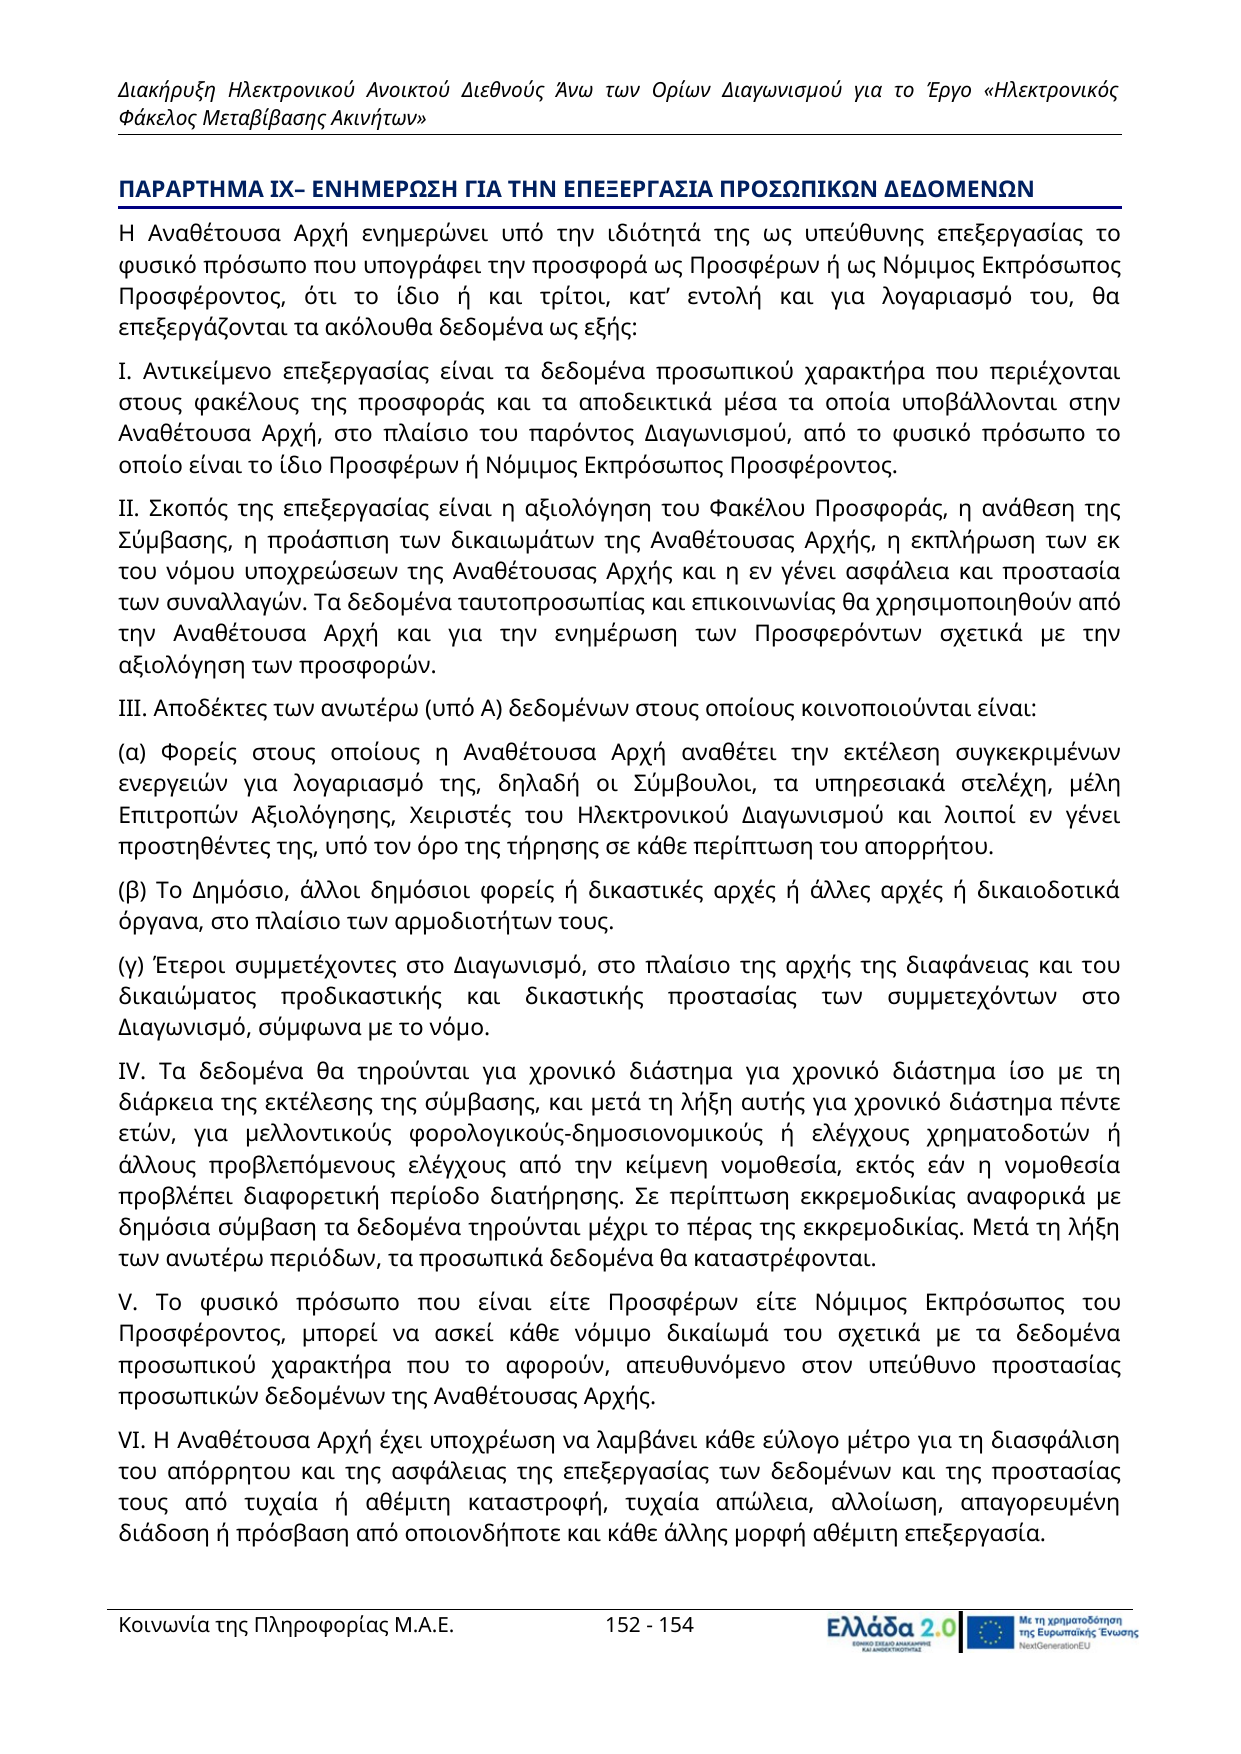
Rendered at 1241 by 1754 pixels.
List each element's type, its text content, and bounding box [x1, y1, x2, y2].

text (γ) Έτεροι συμμετέχοντες στο Διαγωνισμό, στο πλαίσιο της αρχής της διαφάνειας και του δικαιώματος προδικαστικής και δικαστικής προστασίας των συμμετεχόντων στο Διαγωνισμό, σύμφωνα με το νόμο. [118, 948, 1122, 1042]
text Η Αναθέτουσα Αρχή ενημερώνει υπό την ιδιότητά της ως υπεύθυνης επεξεργασίας το φυσικό πρόσωπο που υπογράφει την προσφορά ως Προσφέρων ή ως Νόμιμος Εκπρόσωπος Προσφέροντος, ότι το ίδιο ή και τρίτοι, κατ’ εντολή και για λογαριασμό του, θα επεξεργάζονται τα ακόλουθα δεδομένα ως εξής: [118, 217, 1122, 342]
text ΙΙ. Σκοπός της επεξεργασίας είναι η αξιολόγηση του Φακέλου Προσφοράς, η ανάθεση της Σύμβασης, η προάσπιση των δικαιωμάτων της Αναθέτουσας Αρχής, η εκπλήρωση των εκ του νόμου υποχρεώσεων της Αναθέτουσας Αρχής και η εν γένει ασφάλεια και προστασία των συναλλαγών. Τα δεδομένα ταυτοπροσωπίας και επικοινωνίας θα χρησιμοποιηθούν από την Αναθέτουσα Αρχή και για την ενημέρωση των Προσφερόντων σχετικά με την αξιολόγηση των προσφορών. [118, 492, 1122, 680]
picture [826, 1611, 1143, 1653]
text Ι. Αντικείμενο επεξεργασίας είναι τα δεδομένα προσωπικού χαρακτήρα που περιέχονται στους φακέλους της προσφοράς και τα αποδεικτικά μέσα τα οποία υποβάλλονται στην Αναθέτουσα Αρχή, στο πλαίσιο του παρόντος Διαγωνισμού, από το φυσικό πρόσωπο το οποίο είναι το ίδιο Προσφέρων ή Νόμιμος Εκπρόσωπος Προσφέροντος. [118, 355, 1122, 480]
text ΙΙΙ. Αποδέκτες των ανωτέρω (υπό Α) δεδομένων στους οποίους κοινοποιούνται είναι: [118, 692, 1122, 723]
text IV. Τα δεδομένα θα τηρούνται για χρονικό διάστημα για χρονικό διάστημα ίσο με τη διάρκεια της εκτέλεσης της σύμβασης, και μετά τη λήξη αυτής για χρονικό διάστημα πέντε ετών, για μελλοντικούς φορολογικούς-δημοσιονομικούς ή ελέγχους χρηματοδοτών ή άλλους προβλεπόμενους ελέγχους από την κείμενη νομοθεσία, εκτός εάν η νομοθεσία προβλέπει διαφορετική περίοδο διατήρησης. Σε περίπτωση εκκρεμοδικίας αναφορικά με δημόσια σύμβαση τα δεδομένα τηρούνται μέχρι το πέρας της εκκρεμοδικίας. Μετά τη λήξη των ανωτέρω περιόδων, τα προσωπικά δεδομένα θα καταστρέφονται. [118, 1055, 1122, 1273]
text V. Το φυσικό πρόσωπο που είναι είτε Προσφέρων είτε Νόμιμος Εκπρόσωπος του Προσφέροντος, μπορεί να ασκεί κάθε νόμιμο δικαίωμά του σχετικά με τα δεδομένα προσωπικού χαρακτήρα που το αφορούν, απευθυνόμενο στον υπεύθυνο προστασίας προσωπικών δεδομένων της Αναθέτουσας Αρχής. [118, 1286, 1122, 1411]
text VI. H Αναθέτουσα Αρχή έχει υποχρέωση να λαμβάνει κάθε εύλογο μέτρο για τη διασφάλιση του απόρρητου και της ασφάλειας της επεξεργασίας των δεδομένων και της προστασίας τους από τυχαία ή αθέμιτη καταστροφή, τυχαία απώλεια, αλλοίωση, απαγορευμένη διάδοση ή πρόσβαση από οποιονδήποτε και κάθε άλλης μορφή αθέμιτη επεξεργασία. [118, 1423, 1122, 1548]
subtitle ΠΑΡΑΡΤΗΜΑ IX– ΕΝΗΜΕΡΩΣΗ ΓΙΑ ΤΗΝ ΕΠΕΞΕΡΓΑΣΙΑ ΠΡΟΣΩΠΙΚΩΝ ΔΕΔΟΜΕΝΩΝ [118, 172, 1122, 206]
text (α) Φορείς στους οποίους η Αναθέτουσα Αρχή αναθέτει την εκτέλεση συγκεκριμένων ενεργειών για λογαριασμό της, δηλαδή οι Σύμβουλοι, τα υπηρεσιακά στελέχη, μέλη Επιτροπών Αξιολόγησης, Χειριστές του Ηλεκτρονικού Διαγωνισμού και λοιποί εν γένει προστηθέντες της, υπό τον όρο της τήρησης σε κάθε περίπτωση του απορρήτου. [118, 736, 1122, 861]
text (β) Το Δημόσιο, άλλοι δημόσιοι φορείς ή δικαστικές αρχές ή άλλες αρχές ή δικαιοδοτικά όργανα, στο πλαίσιο των αρμοδιοτήτων τους. [118, 873, 1122, 936]
